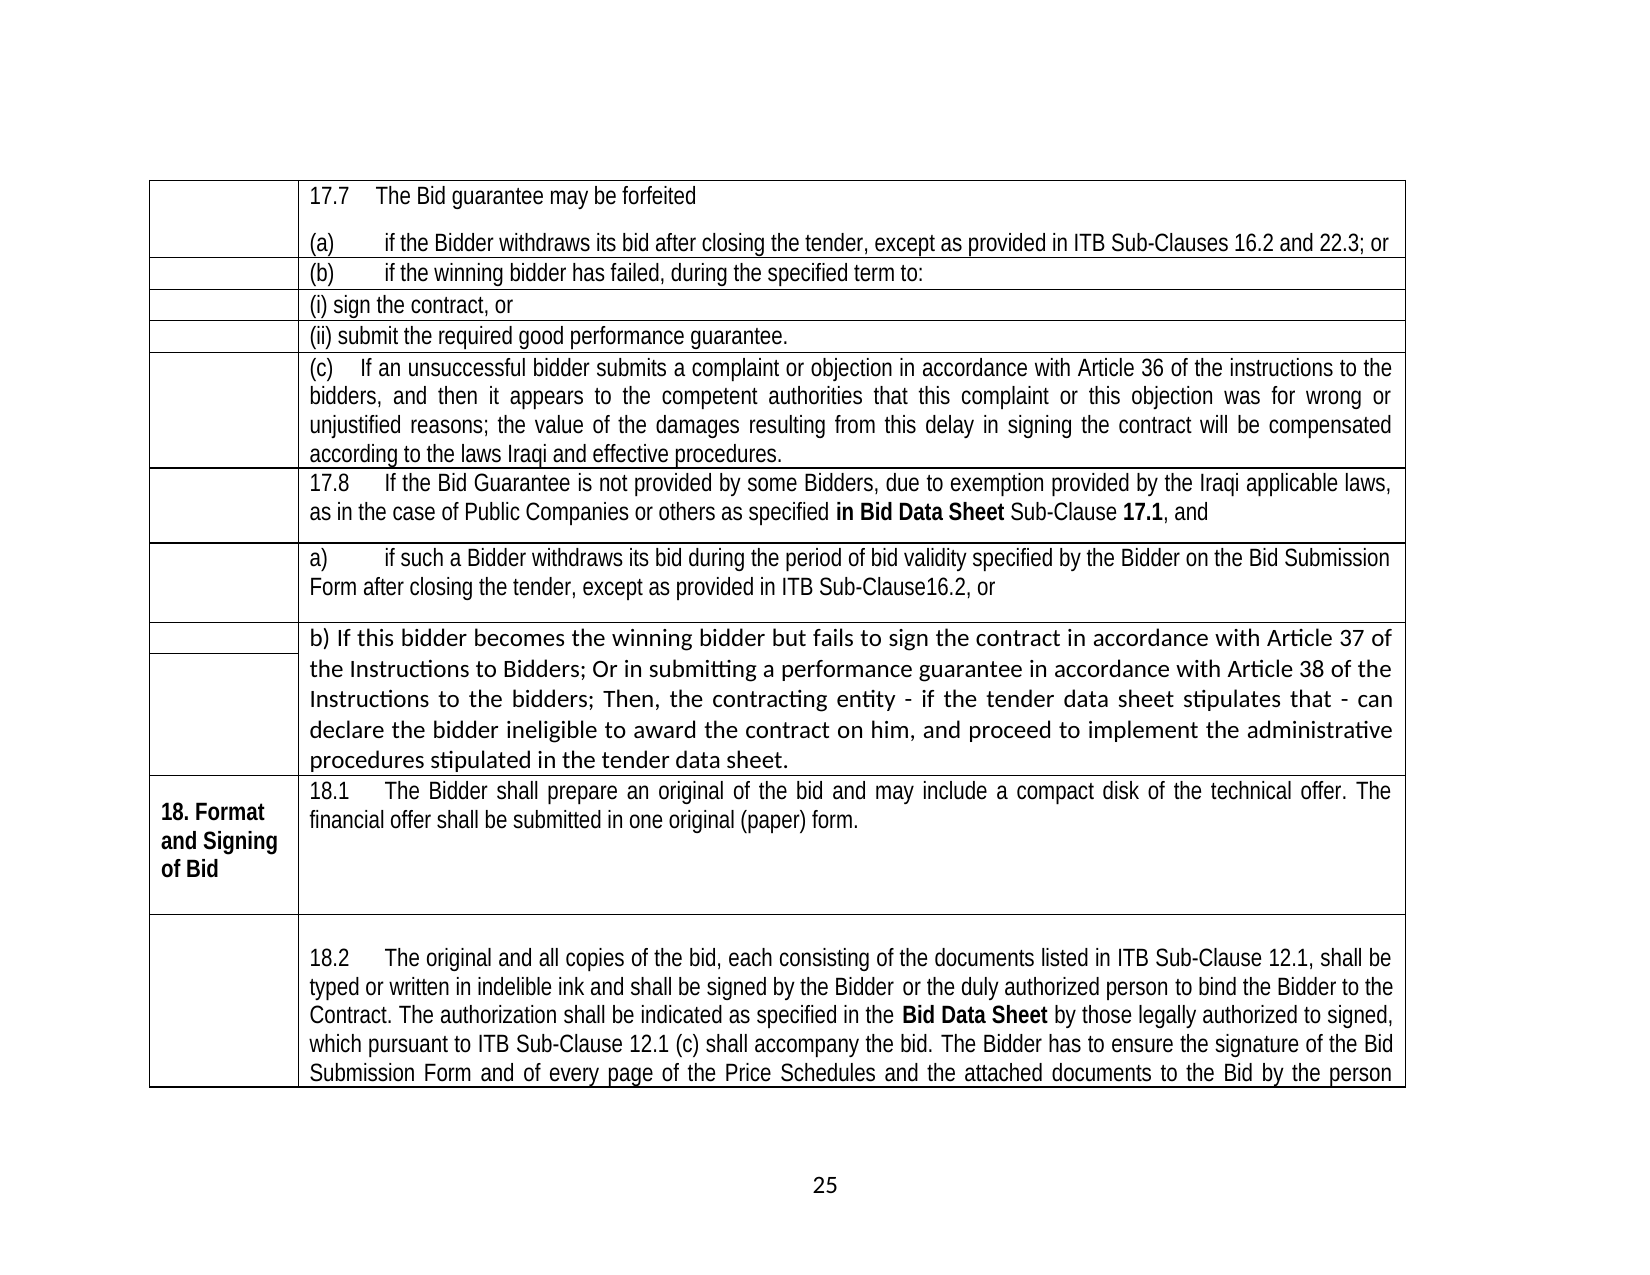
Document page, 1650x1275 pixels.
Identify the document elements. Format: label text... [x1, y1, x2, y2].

table_cell 17.8 If the Bid Guarantee is not provided by some Bidders, due to exemption provided by the Iraqi applicable laws, as in the case of Public Companies or others as specified in Bid Data Sheet Sub-Clause 17.1, and [299, 469, 1405, 542]
table_cell (b) if the winning bidder has failed, during the specified term to: [299, 258, 1405, 289]
table_cell [150, 469, 298, 542]
table_cell 18. Format and Signing of Bid [150, 776, 298, 913]
table_cell [150, 654, 298, 775]
table_cell (i) sign the contract, or [299, 290, 1405, 320]
table_cell b) If this bidder becomes the winning bidder but fails to sign the contract in accordance with Article 37 of the Instructions to Bidders; Or in submitting a performance guarantee in accordance with Article 38 of the Instructions to the bidders; Then, the contracting entity - if the tender data sheet stipulates that - can declare the bidder ineligible to award the contract on him, and proceed to implement the administrative procedures stipulated in the tender data sheet. [299, 623, 1405, 775]
table_cell [150, 353, 298, 467]
table_cell (c) If an unsuccessful bidder submits a complaint or objection in accordance with Article 36 of the instructions to the bidders, and then it appears to the competent authorities that this complaint or this objection was for wrong or unjustified reasons; the value of the damages resulting from this delay in signing the contract will be compensated according to the laws Iraqi and effective procedures. [299, 353, 1405, 467]
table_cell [299, 915, 1405, 1086]
table_cell [150, 623, 298, 653]
table_cell [150, 544, 298, 622]
table_cell [150, 915, 298, 1086]
table_cell [150, 181, 298, 257]
table_cell (ii) submit the required good performance guarantee. [299, 321, 1405, 352]
table_cell [150, 321, 298, 352]
table_cell if such a Bidder withdraws its bid during the period of bid validity specified by the Bidder on the Bid Submission Form after closing the tender, except as provided in ITB Sub-Clause16.2, or [299, 544, 1405, 622]
table_cell [150, 258, 298, 289]
table_cell 18.1 The Bidder shall prepare an original of the bid and may include a compact disk of the technical offer. The financial offer shall be submitted in one original (paper) form. [299, 776, 1405, 913]
table_cell 17.7 The Bid guarantee may be forfeited (a) if the Bidder withdraws its bid after closing the tender, except as provided in ITB Sub-Clauses 16.2 and 22.3; or [299, 181, 1405, 257]
table_cell [150, 290, 298, 320]
